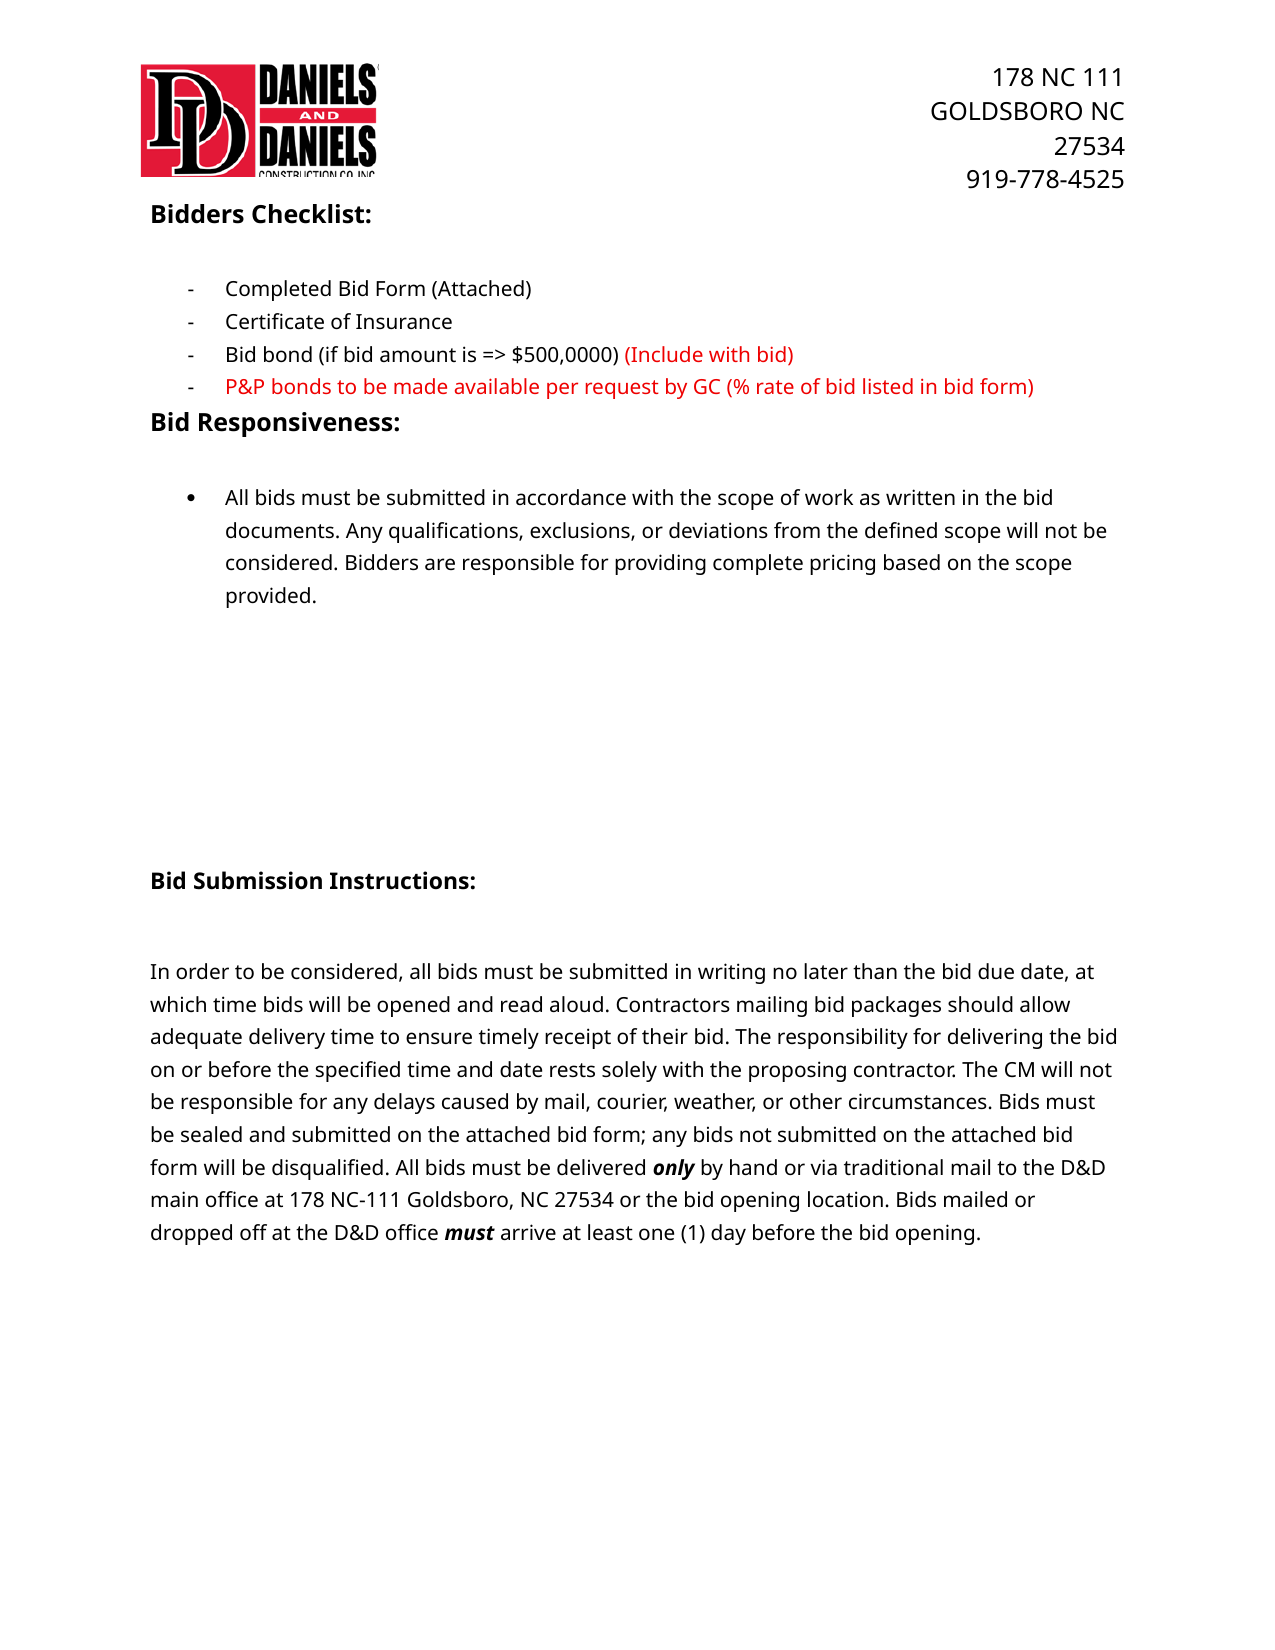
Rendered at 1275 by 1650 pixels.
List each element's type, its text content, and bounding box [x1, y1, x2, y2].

text Bid Submission Instructions: [150, 865, 1125, 897]
list Certificate of Insurance [187, 307, 1125, 336]
picture [138, 63, 379, 176]
list P&P bonds to be made available per request by GC (% rate of bid listed in bid form) [187, 372, 1125, 401]
text Bidders Checklist: [150, 196, 1125, 230]
list Bid bond (if bid amount is => $500,0000) (Include with bid) [187, 340, 1125, 368]
list All bids must be submitted in accordance with the scope of work as written in the bid documents. Any qualifications, exclusions, or deviations from the defined scope will not be considered. Bidders are responsible for providing complete pricing based on the scope provided. [187, 483, 1125, 609]
text In order to be considered, all bids must be submitted in writing no later than the bid due date, at which time bids will be opened and read aloud. Contractors mailing bid packages should allow adequate delivery time to ensure timely receipt of their bid. The responsibility for delivering the bid on or before the specified time and date rests solely with the proposing contractor. The CM will not be responsible for any delays caused by mail, courier, weather, or other circumstances. Bids must be sealed and submitted on the attached bid form; any bids not submitted on the attached bid form will be disqualified. All bids must be delivered only by hand or via traditional mail to the D&D main office at 178 NC-111 Goldsboro, NC 27534 or the bid opening location. Bids mailed or dropped off at the D&D office must arrive at least one (1) day before the bid opening. [150, 957, 1125, 1246]
text Bid Responsiveness: [150, 405, 1125, 439]
list Completed Bid Form (Attached) [187, 274, 1125, 303]
